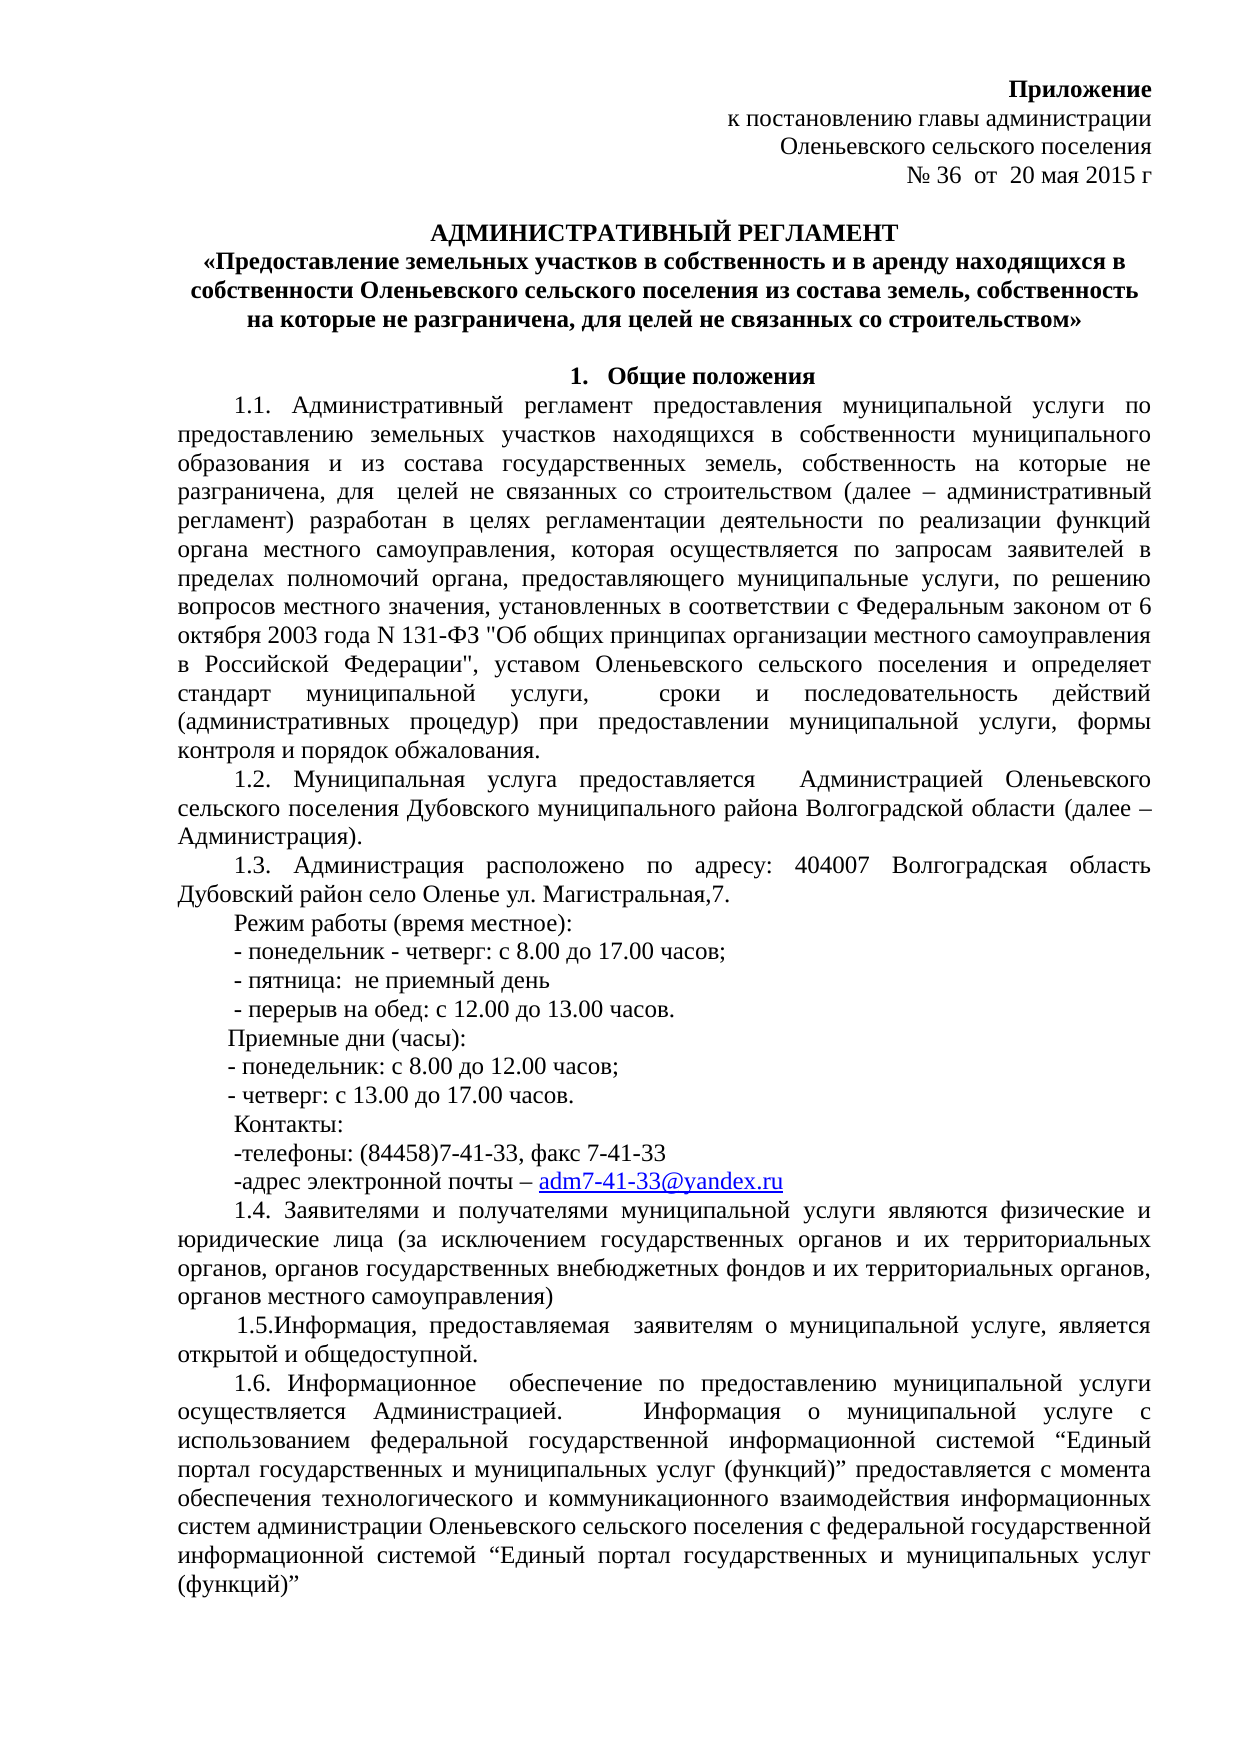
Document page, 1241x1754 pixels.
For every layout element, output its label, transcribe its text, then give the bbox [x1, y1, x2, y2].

text Приемные дни (часы): [177, 1023, 1152, 1051]
text Оленьевского сельского поселения [177, 131, 1152, 160]
text Режим работы (время местное): [177, 908, 1152, 936]
text 1.5.Информация, предоставляемая заявителям о муниципальной услуге, является открытой и общедоступной. [177, 1310, 1152, 1368]
subtitle Приложение [177, 74, 1152, 103]
text - перерыв на обед: с 12.00 до 13.00 часов. [177, 994, 1152, 1023]
text - понедельник: с 8.00 до 12.00 часов; [177, 1051, 1152, 1080]
text - четверг: с 13.00 до 17.00 часов. [177, 1080, 1152, 1109]
text -адрес электронной почты – adm7-41-33@yandex.ru [177, 1166, 1152, 1195]
text -телефоны: (84458)7-41-33, факс 7-41-33 [177, 1138, 1152, 1166]
text 1.2. Муниципальная услуга предоставляется Администрацией Оленьевского сельского поселения Дубовского муниципального района Волгоградской области (далее – Администрация). [177, 764, 1152, 850]
text № 36 от 20 мая 2015 г [177, 160, 1152, 189]
text к постановлению главы администрации [177, 103, 1152, 131]
subtitle АДМИНИСТРАТИВНЫЙ РЕГЛАМЕНТ [177, 218, 1152, 246]
text 1.4. Заявителями и получателями муниципальной услуги являются физические и юридические лица (за исключением государственных органов и их территориальных органов, органов государственных внебюджетных фондов и их территориальных органов, органов местного самоуправления) [177, 1195, 1152, 1310]
text 1.3. Администрация расположено по адресу: 404007 Волгоградская область Дубовский район село Оленье ул. Магистральная,7. [177, 850, 1152, 908]
subtitle «Предоставление земельных участков в собственность и в аренду находящихся в собственности Оленьевского сельского поселения из состава земель, собственность на которые не разграничена, для целей не связанных со строительством» [177, 246, 1152, 333]
list Общие положения [233, 361, 1152, 390]
text - пятница: не приемный день [177, 965, 1152, 994]
text Контакты: [177, 1109, 1152, 1138]
text 1.1. Административный регламент предоставления муниципальной услуги по предоставлению земельных участков находящихся в собственности муниципального образования и из состава государственных земель, собственность на которые не разграничена, для целей не связанных со строительством (далее – административный регламент) разработан в целях регламентации деятельности по реализации функций органа местного самоуправления, которая осуществляется по запросам заявителей в пределах полномочий органа, предоставляющего муниципальные услуги, по решению вопросов местного значения, установленных в соответствии с Федеральным законом от 6 октября 2003 года N 131-ФЗ "Об общих принципах организации местного самоуправления в Российской Федерации", уставом Оленьевского сельского поселения и определяет стандарт муниципальной услуги, сроки и последовательность действий (административных процедур) при предоставлении муниципальной услуги, формы контроля и порядок обжалования. [177, 390, 1152, 764]
text 1.6. Информационное обеспечение по предоставлению муниципальной услуги осуществляется Администрацией. Информация о муниципальной услуге с использованием федеральной государственной информационной системой “Единый портал государственных и муниципальных услуг (функций)” предоставляется с момента обеспечения технологического и коммуникационного взаимодействия информационных систем администрации Оленьевского сельского поселения с федеральной государственной информационной системой “Единый портал государственных и муниципальных услуг (функций)” [177, 1368, 1152, 1598]
text - понедельник - четверг: с 8.00 до 17.00 часов; [177, 936, 1152, 965]
